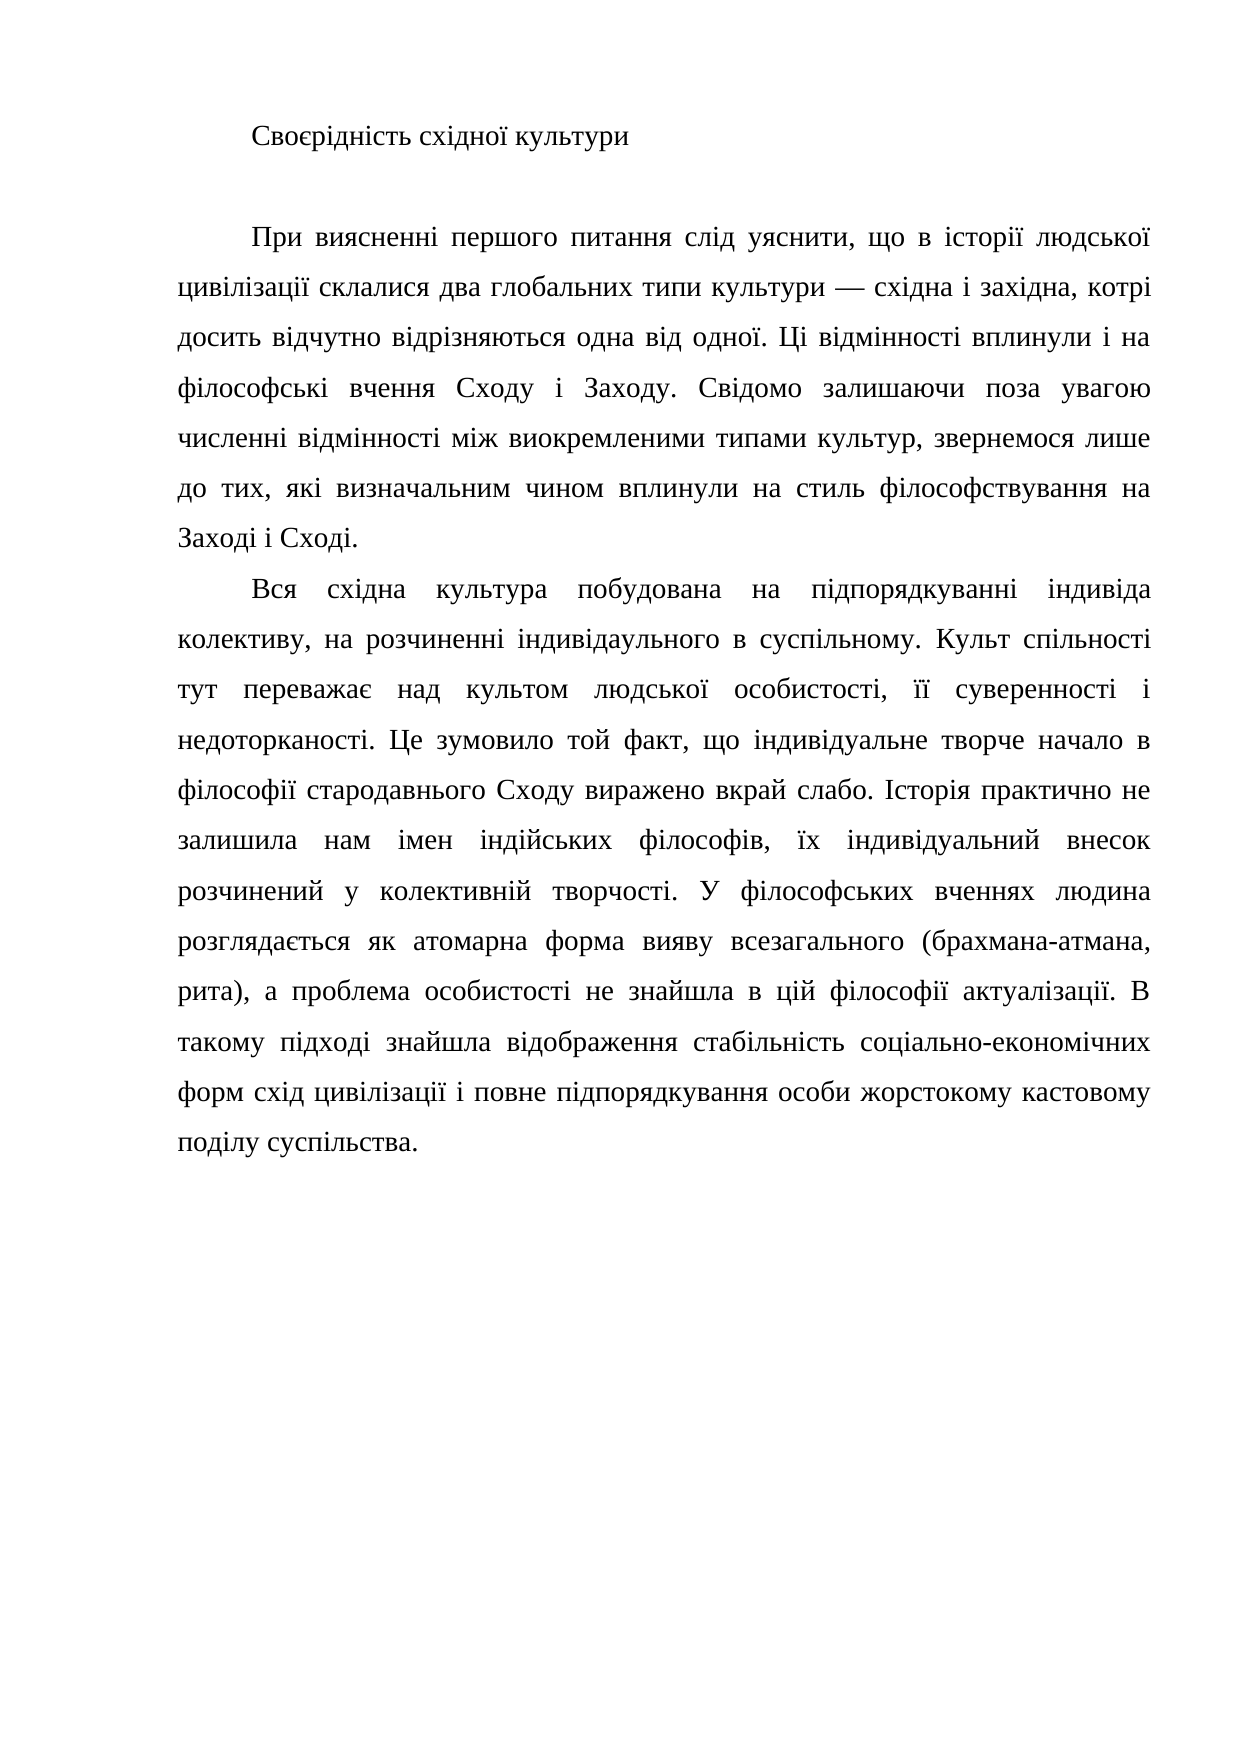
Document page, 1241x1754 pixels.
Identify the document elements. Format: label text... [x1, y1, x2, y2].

text Вся східна культура побудована на підпорядкуванні індивіда колективу, на розчиненні індивідаульного в суспільному. Культ спільності тут переважає над культом людської особистості, її суверенності і недоторканості. Це зумовило той факт, що індивідуальне творче начало в філософії стародавнього Сходу виражено вкрай слабо. Історія практично не залишила нам імен індійських філософів, їх індивідуальний внесок розчинений у колективній творчості. У філософських вченнях людина розглядається як атомарна форма вияву всезагального (брахмана-атмана, рита), а проблема особистості не знайшла в цій філософії актуалізації. В такому підході знайшла відображення стабільність соціально-економічних форм схід цивілізації і повне підпорядкування особи жорстокому кастовому поділу суспільства. [177, 571, 1152, 1158]
text При виясненні першого питання слід уяснити, що в історії людської цивілізації склалися два глобальних типи культури — східна і західна, котрі досить відчутно відрізняються одна від одної. Ці відмінності вплинули і на філософські вчення Сходу і Заходу. Свідомо залишаючи поза увагою численні відмінності між виокремленими типами культур, звернемося лише до тих, які визначальним чином вплинули на стиль філософствування на Заході і Сході. [177, 219, 1152, 554]
text Своєрідність східної культури [177, 118, 1152, 152]
